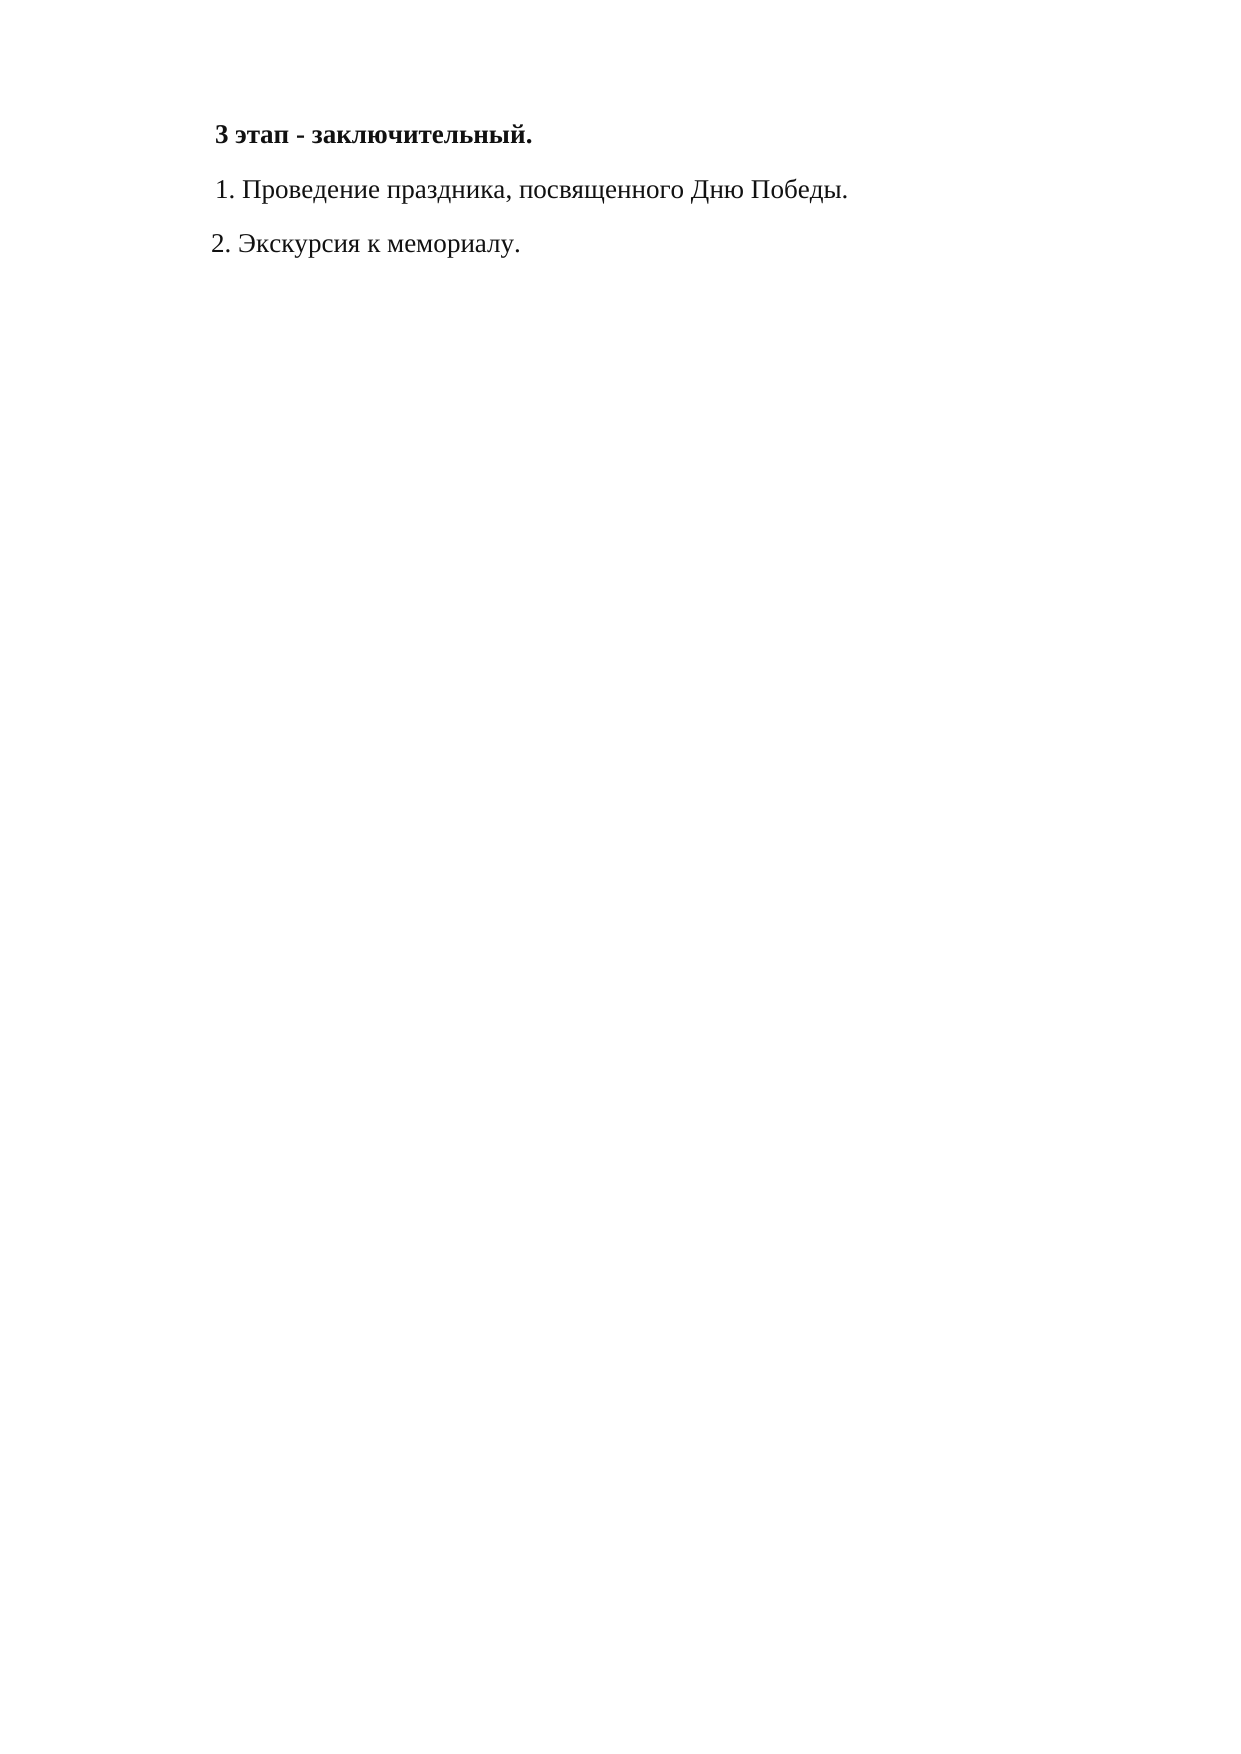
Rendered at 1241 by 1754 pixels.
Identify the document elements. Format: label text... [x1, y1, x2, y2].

text 1. Проведение праздника, посвященного Дню Победы. [177, 173, 1152, 204]
text 3 этап - заключительный. [177, 118, 1152, 149]
text 2. Экскурсия к мемориалу. [177, 227, 1152, 258]
